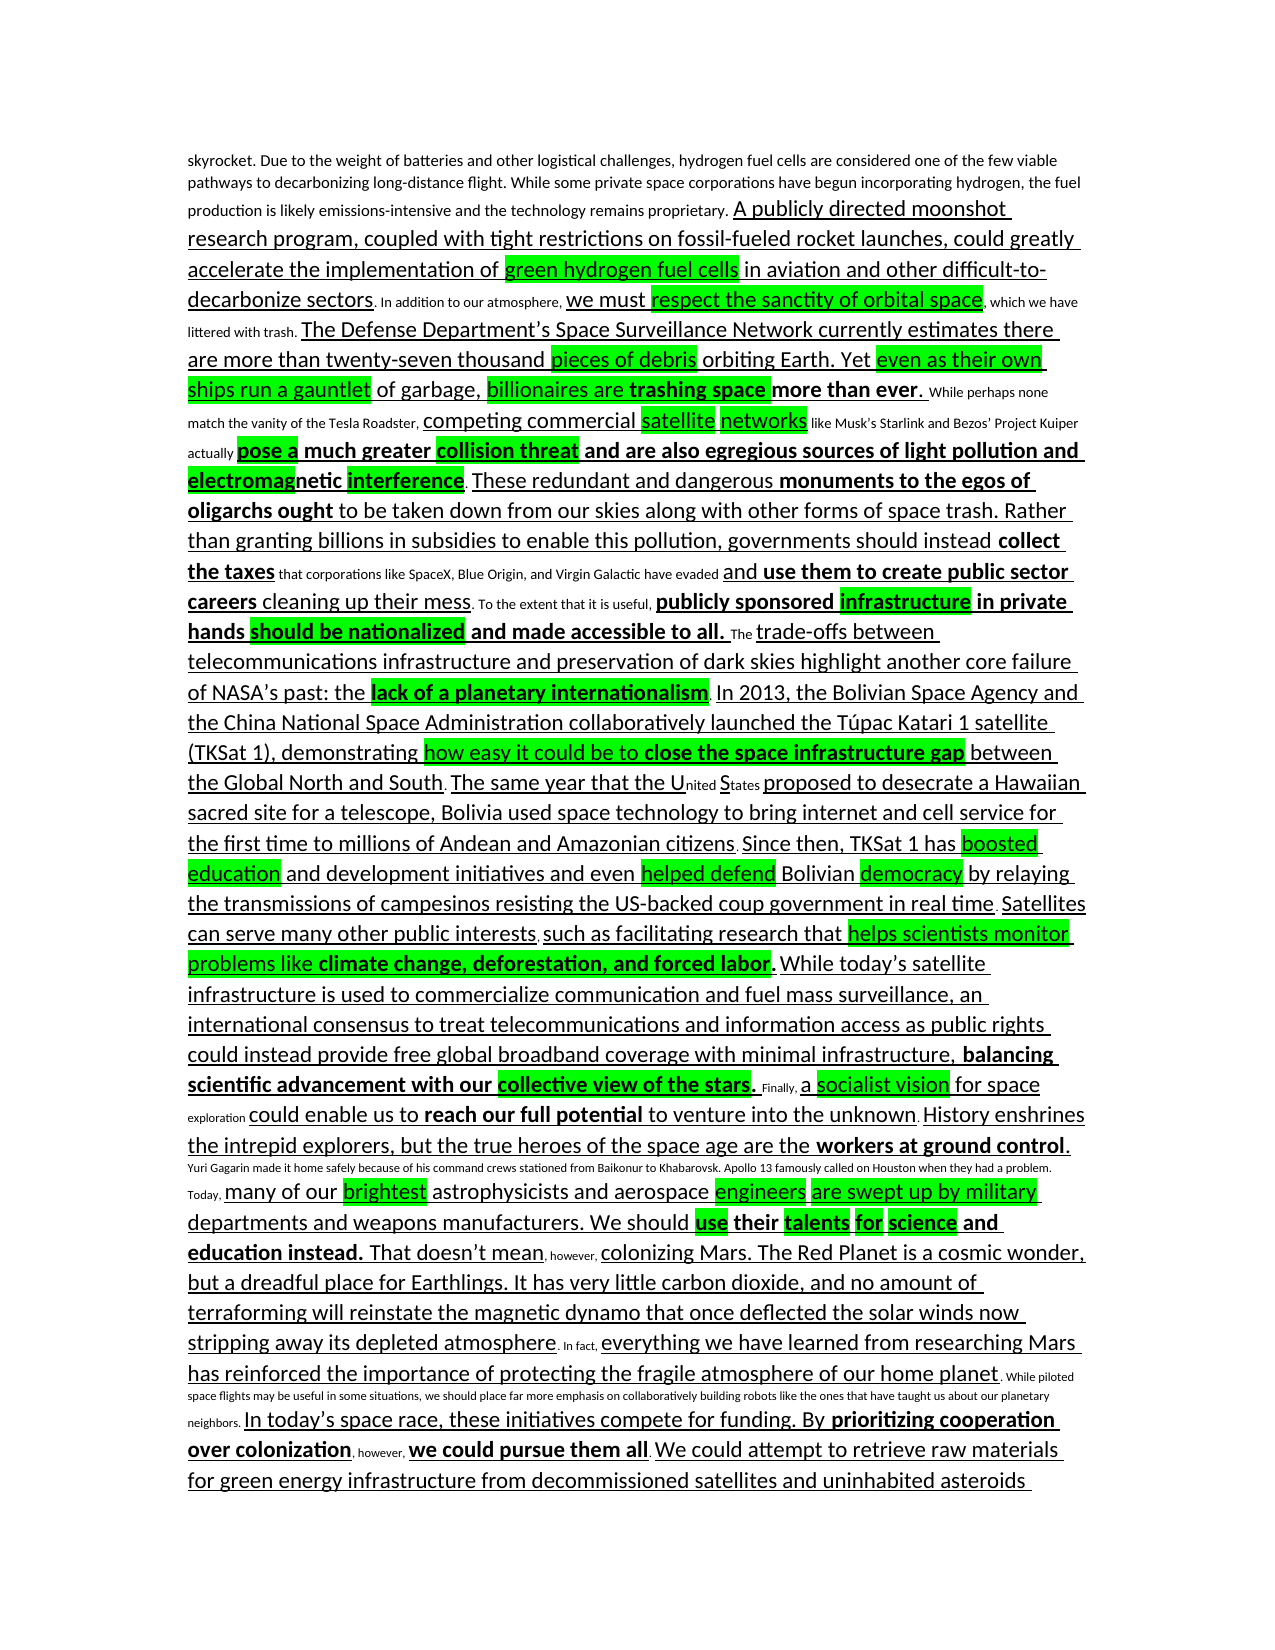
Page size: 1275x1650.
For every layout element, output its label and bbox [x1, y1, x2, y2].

text [187, 150, 1087, 1494]
